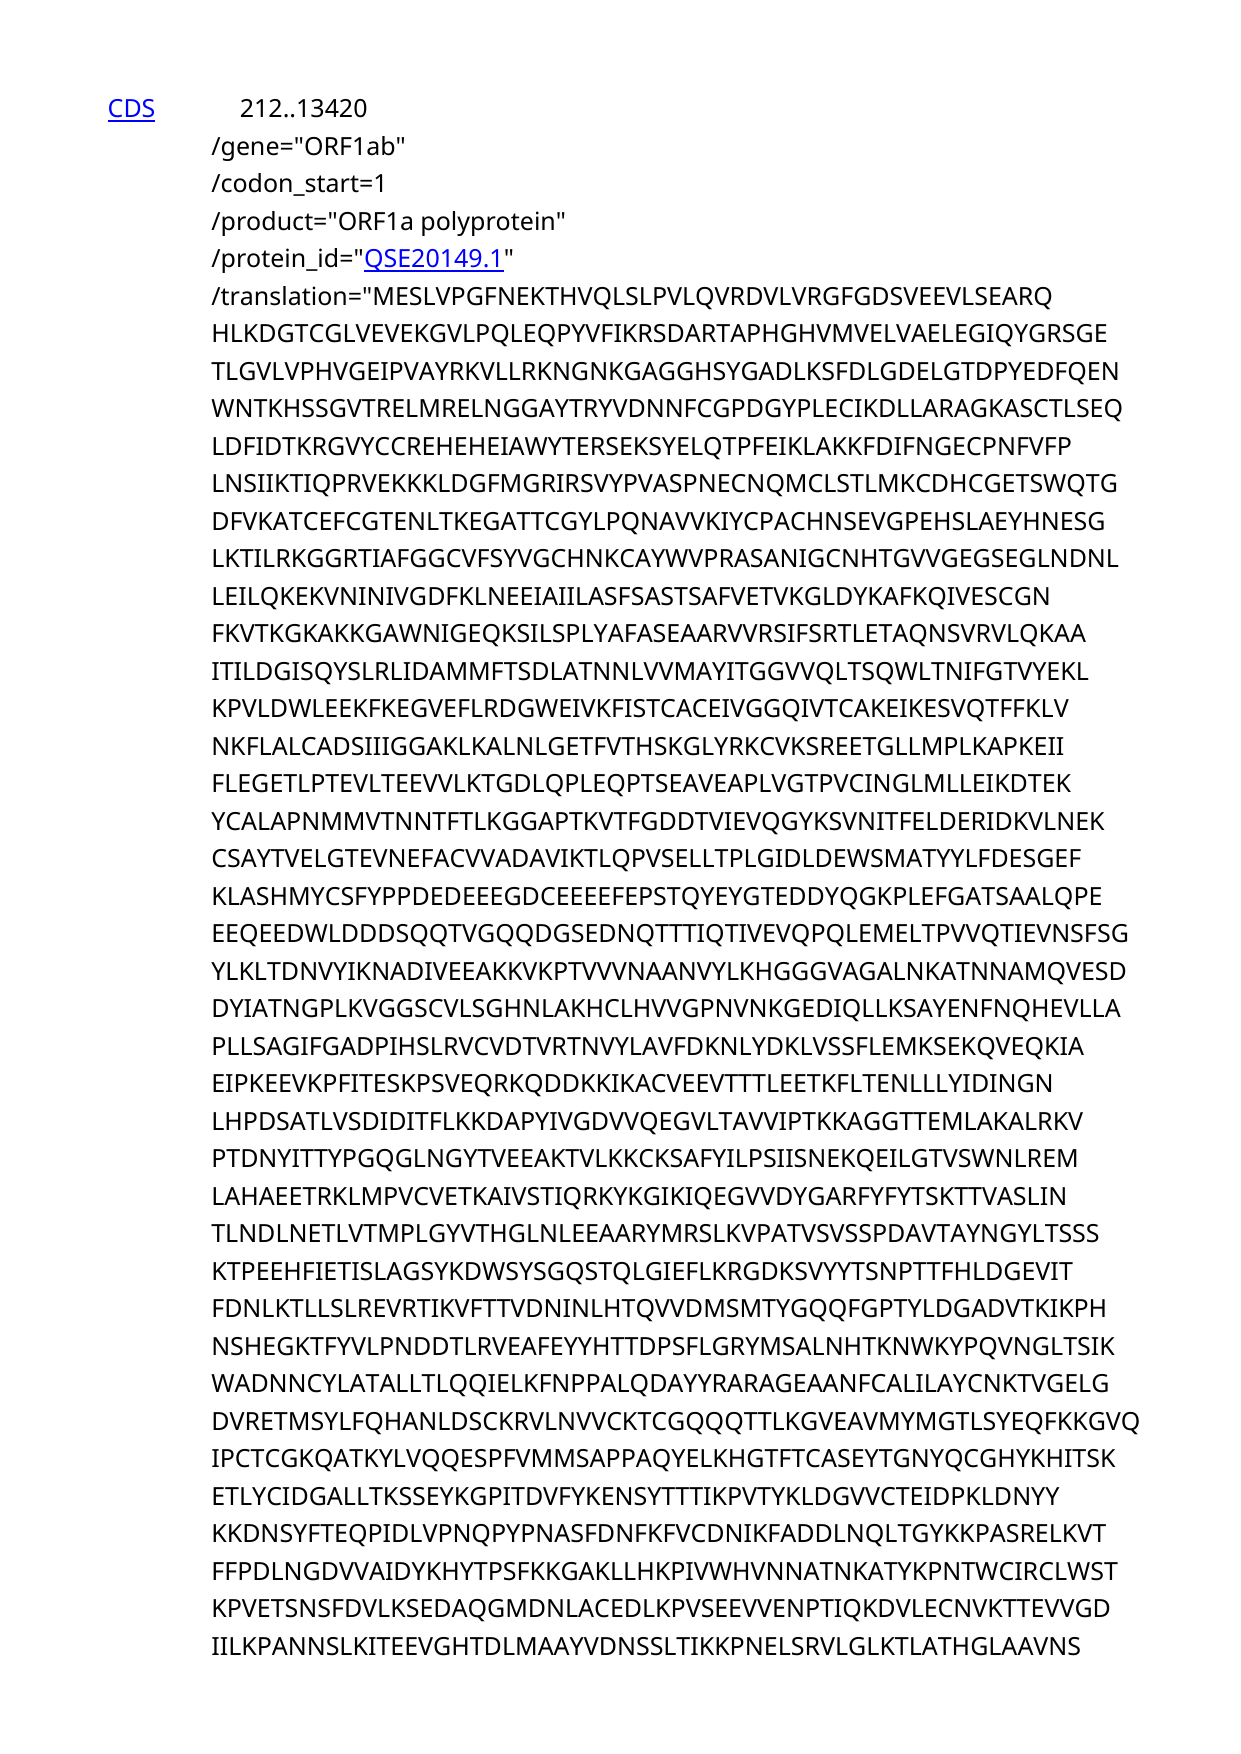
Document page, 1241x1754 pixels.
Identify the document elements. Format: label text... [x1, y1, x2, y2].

text KKDNSYFTEQPIDLVPNQPYPNASFDNFKFVCDNIKFADDLNQLTGYKKPASRELKVT [75, 1514, 1165, 1552]
text YCALAPNMMVTNNTFTLKGGAPTKVTFGDDTVIEVQGYKSVNITFELDERIDKVLNEK [75, 802, 1165, 839]
text NKFLALCADSIIIGGAKLKALNLGETFVTHSKGLYRKCVKSREETGLLMPLKAPKEII [75, 727, 1165, 764]
text /product="ORF1a polyprotein" [75, 202, 1165, 239]
text KPVLDWLEEKFKEGVEFLRDGWEIVKFISTCACEIVGGQIVTCAKEIKESVQTFFKLV [75, 689, 1165, 727]
text /codon_start=1 [75, 164, 1165, 202]
text ETLYCIDGALLTKSSEYKGPITDVFYKENSYTTTIKPVTYKLDGVVCTEIDPKLDNYY [75, 1477, 1165, 1514]
text KLASHMYCSFYPPDEDEEEGDCEEEEFEPSTQYEYGTEDDYQGKPLEFGATSAALQPE [75, 877, 1165, 914]
text LNSIIKTIQPRVEKKKLDGFMGRIRSVYPVASPNECNQMCLSTLMKCDHCGETSWQTG [75, 464, 1165, 502]
text NSHEGKTFYVLPNDDTLRVEAFEYYHTTDPSFLGRYMSALNHTKNWKYPQVNGLTSIK [75, 1327, 1165, 1364]
text PTDNYITTYPGQGLNGYTVEEAKTVLKKCKSAFYILPSIISNEKQEILGTVSWNLREM [75, 1139, 1165, 1177]
text DVRETMSYLFQHANLDSCKRVLNVVCKTCGQQQTTLKGVEAVMYMGTLSYEQFKKGVQ [75, 1402, 1165, 1439]
text LKTILRKGGRTIAFGGCVFSYVGCHNKCAYWVPRASANIGCNHTGVVGEGSEGLNDNL [75, 539, 1165, 577]
text FLEGETLPTEVLTEEVVLKTGDLQPLEQPTSEAVEAPLVGTPVCINGLMLLEIKDTEK [75, 764, 1165, 802]
text HLKDGTCGLVEVEKGVLPQLEQPYVFIKRSDARTAPHGHVMVELVAELEGIQYGRSGE [75, 314, 1165, 352]
text LAHAEETRKLMPVCVETKAIVSTIQRKYKGIKIQEGVVDYGARFYFYTSKTTVASLIN [75, 1177, 1165, 1214]
text LHPDSATLVSDIDITFLKKDAPYIVGDVVQEGVLTAVVIPTKKAGGTTEMLAKALRKV [75, 1102, 1165, 1139]
text /protein_id="QSE20149.1" [75, 239, 1165, 277]
text WADNNCYLATALLTLQQIELKFNPPALQDAYYRARAGEAANFCALILAYCNKTVGELG [75, 1364, 1165, 1402]
text EIPKEEVKPFITESKPSVEQRKQDDKKIKACVEEVTTTLEETKFLTENLLLYIDINGN [75, 1064, 1165, 1102]
text IPCTCGKQATKYLVQQESPFVMMSAPPAQYELKHGTFTCASEYTGNYQCGHYKHITSK [75, 1439, 1165, 1477]
text DFVKATCEFCGTENLTKEGATTCGYLPQNAVVKIYCPACHNSEVGPEHSLAEYHNESG [75, 502, 1165, 539]
text FFPDLNGDVVAIDYKHYTPSFKKGAKLLHKPIVWHVNNATNKATYKPNTWCIRCLWST [75, 1552, 1165, 1589]
text /translation="MESLVPGFNEKTHVQLSLPVLQVRDVLVRGFGDSVEEVLSEARQ [75, 277, 1165, 314]
text FDNLKTLLSLREVRTIKVFTTVDNINLHTQVVDMSMTYGQQFGPTYLDGADVTKIKPH [75, 1289, 1165, 1327]
text ITILDGISQYSLRLIDAMMFTSDLATNNLVVMAYITGGVVQLTSQWLTNIFGTVYEKL [75, 652, 1165, 689]
text DYIATNGPLKVGGSCVLSGHNLAKHCLHVVGPNVNKGEDIQLLKSAYENFNQHEVLLA [75, 989, 1165, 1027]
text WNTKHSSGVTRELMRELNGGAYTRYVDNNFCGPDGYPLECIKDLLARAGKASCTLSEQ [75, 389, 1165, 427]
text TLNDLNETLVTMPLGYVTHGLNLEEAARYMRSLKVPATVSVSSPDAVTAYNGYLTSSS [75, 1214, 1165, 1252]
text CDS 212..13420 [75, 89, 1165, 127]
text LEILQKEKVNINIVGDFKLNEEIAIILASFSASTSAFVETVKGLDYKAFKQIVESCGN [75, 577, 1165, 614]
text PLLSAGIFGADPIHSLRVCVDTVRTNVYLAVFDKNLYDKLVSSFLEMKSEKQVEQKIA [75, 1027, 1165, 1064]
text FKVTKGKAKKGAWNIGEQKSILSPLYAFASEAARVVRSIFSRTLETAQNSVRVLQKAA [75, 614, 1165, 652]
text KPVETSNSFDVLKSEDAQGMDNLACEDLKPVSEEVVENPTIQKDVLECNVKTTEVVGD [75, 1589, 1165, 1627]
text EEQEEDWLDDDSQQTVGQQDGSEDNQTTTIQTIVEVQPQLEMELTPVVQTIEVNSFSG [75, 914, 1165, 952]
text LDFIDTKRGVYCCREHEHEIAWYTERSEKSYELQTPFEIKLAKKFDIFNGECPNFVFP [75, 427, 1165, 464]
text YLKLTDNVYIKNADIVEEAKKVKPTVVVNAANVYLKHGGGVAGALNKATNNAMQVESD [75, 952, 1165, 989]
text TLGVLVPHVGEIPVAYRKVLLRKNGNKGAGGHSYGADLKSFDLGDELGTDPYEDFQEN [75, 352, 1165, 389]
text KTPEEHFIETISLAGSYKDWSYSGQSTQLGIEFLKRGDKSVYYTSNPTTFHLDGEVIT [75, 1252, 1165, 1289]
text IILKPANNSLKITEEVGHTDLMAAYVDNSSLTIKKPNELSRVLGLKTLATHGLAAVNS [75, 1627, 1165, 1664]
text /gene="ORF1ab" [75, 127, 1165, 164]
text CSAYTVELGTEVNEFACVVADAVIKTLQPVSELLTPLGIDLDEWSMATYYLFDESGEF [75, 839, 1165, 877]
